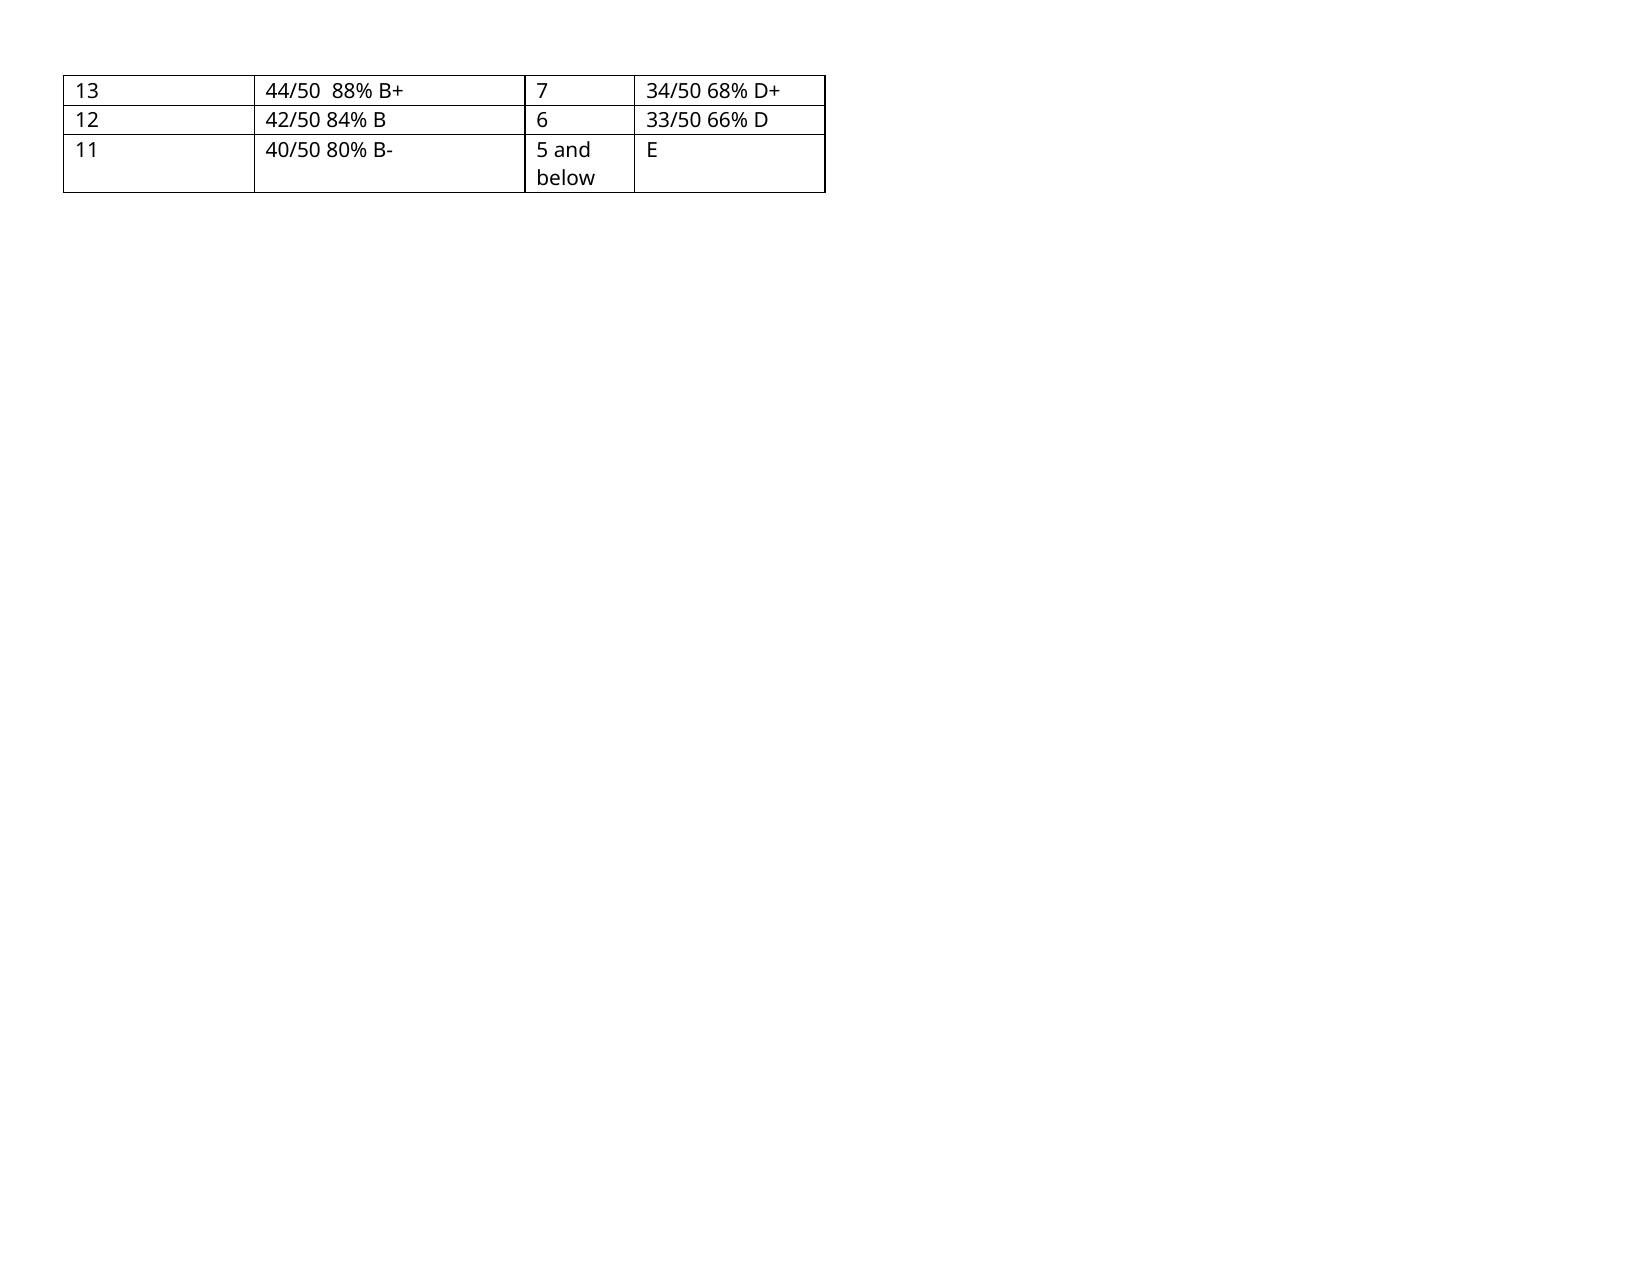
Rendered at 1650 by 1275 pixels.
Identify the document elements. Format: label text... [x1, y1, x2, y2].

table_cell 11 [64, 135, 254, 192]
table_cell 7 [526, 76, 634, 104]
table_cell 42/50 84% B [255, 106, 524, 134]
table_cell 13 [64, 76, 254, 104]
table_cell 12 [64, 106, 254, 134]
table_cell 40/50 80% B- [255, 135, 524, 192]
table_cell 34/50 68% D+ [635, 76, 824, 104]
table_cell 44/50 88% B+ [255, 76, 524, 104]
table_cell E [635, 135, 824, 192]
table_cell 33/50 66% D [635, 106, 824, 134]
table_cell 6 [526, 106, 634, 134]
table_cell 5 and below [526, 135, 634, 192]
